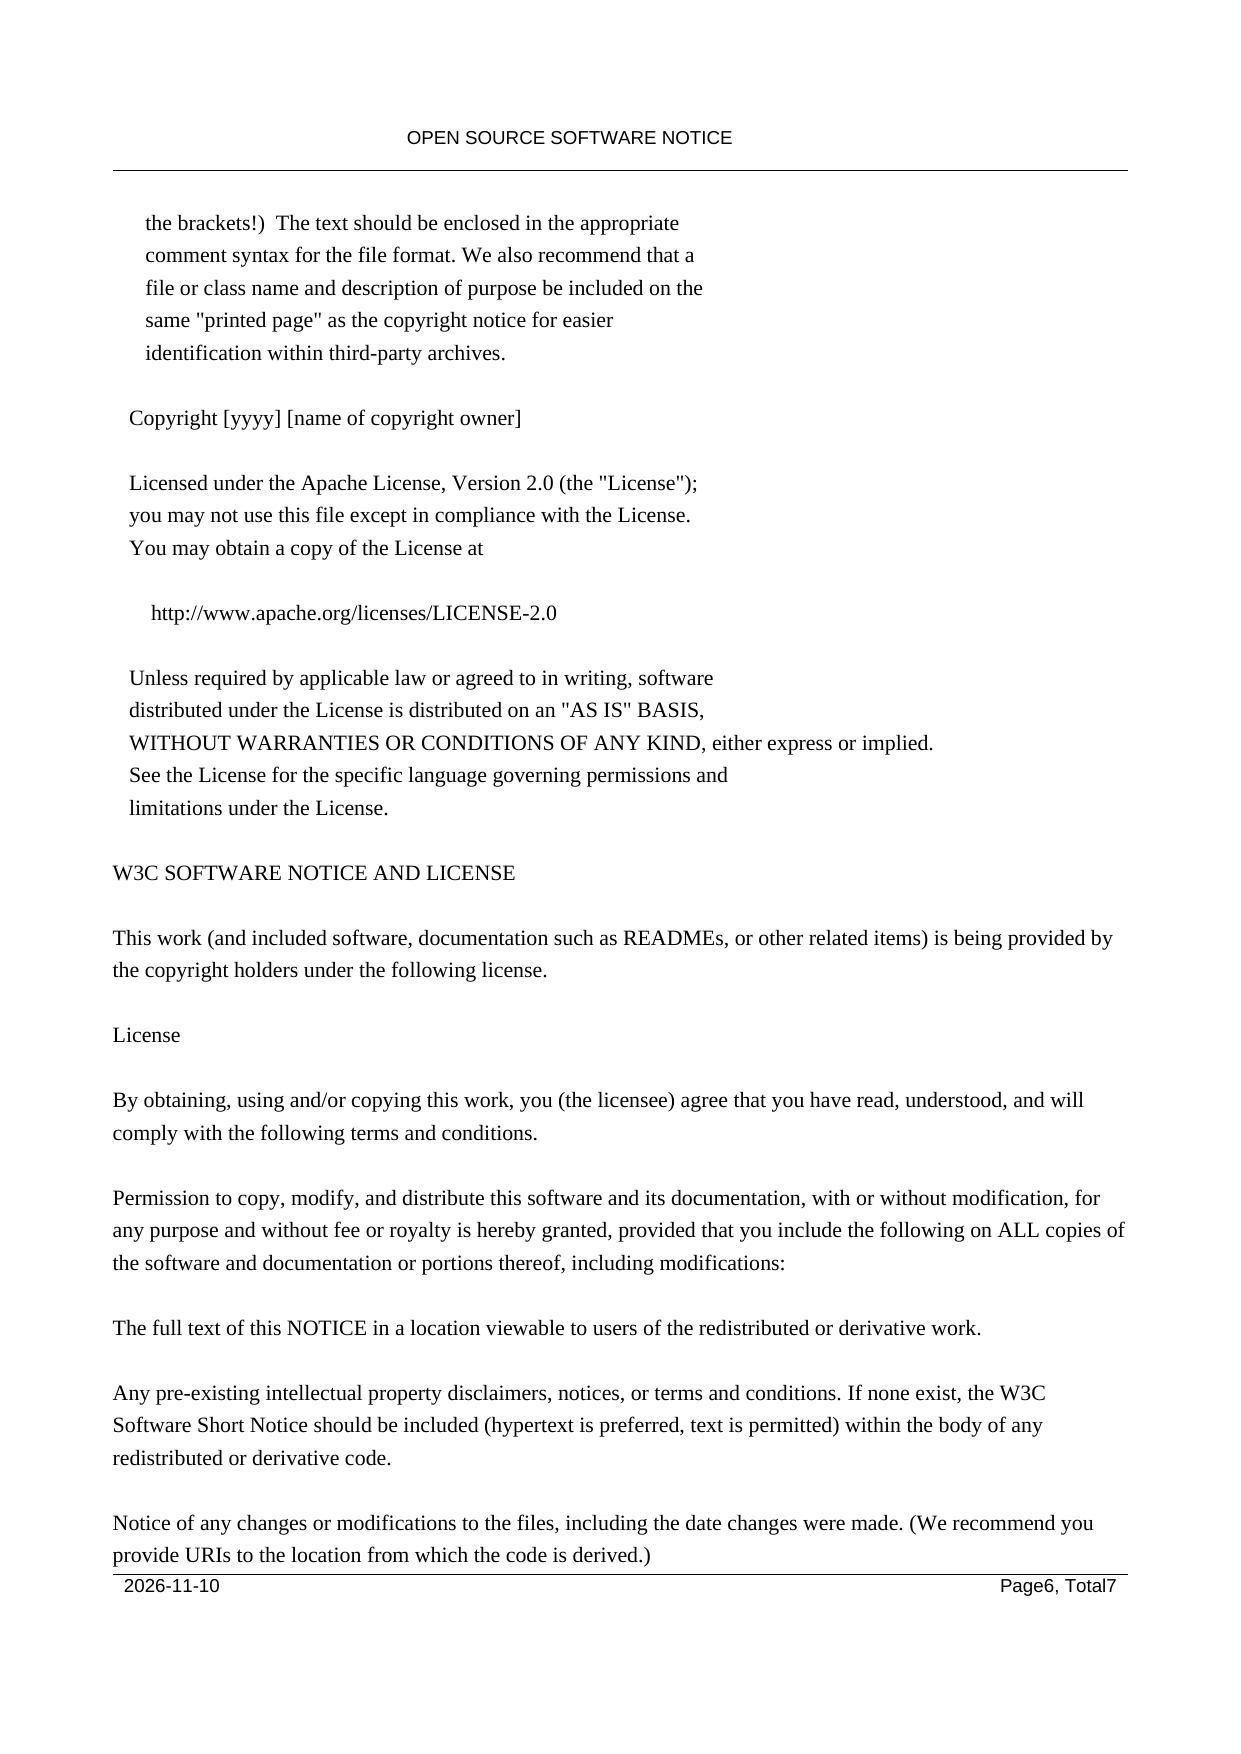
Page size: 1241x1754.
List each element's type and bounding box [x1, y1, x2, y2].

text [112, 206, 1128, 1571]
